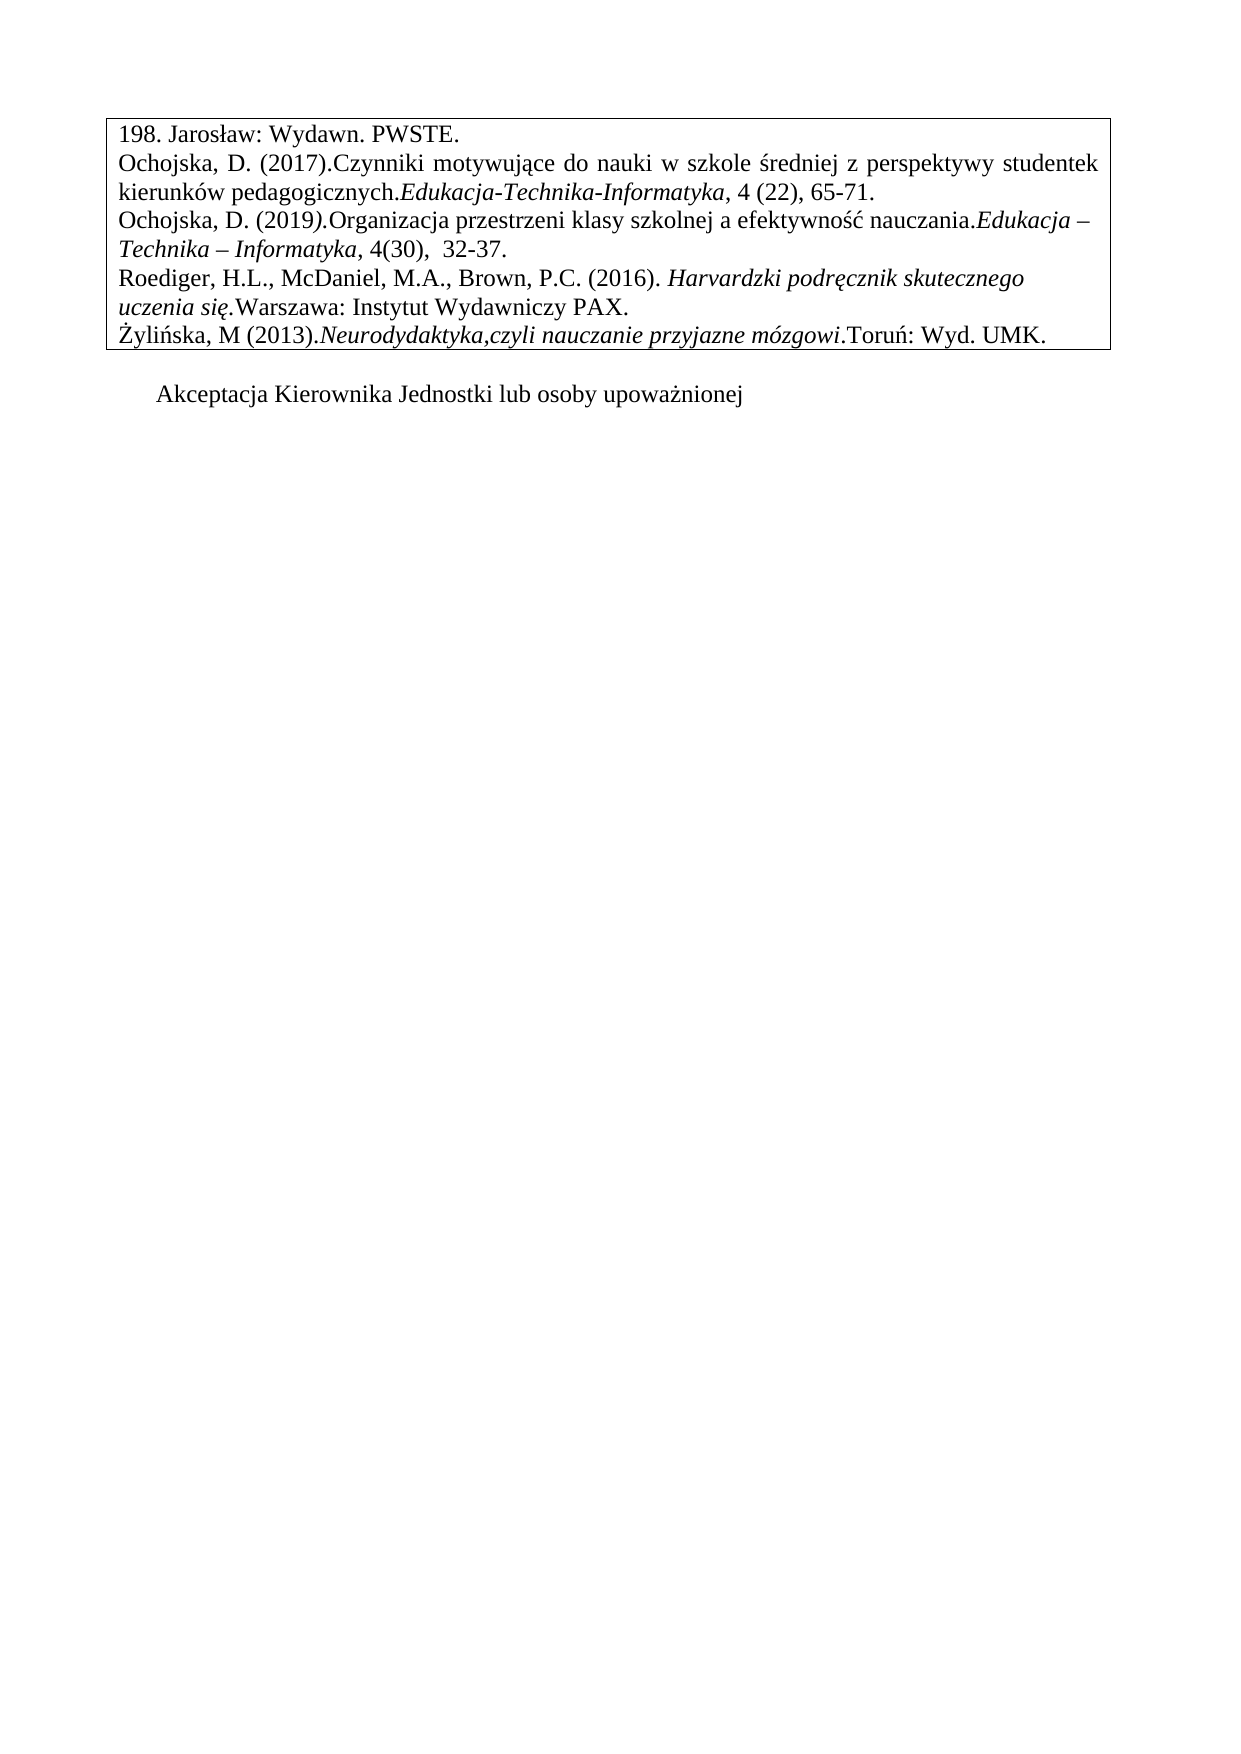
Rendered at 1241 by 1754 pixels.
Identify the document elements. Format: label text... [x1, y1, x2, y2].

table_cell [107, 119, 1110, 349]
text Akceptacja Kierownika Jednostki lub osoby upoważnionej [156, 379, 1122, 408]
